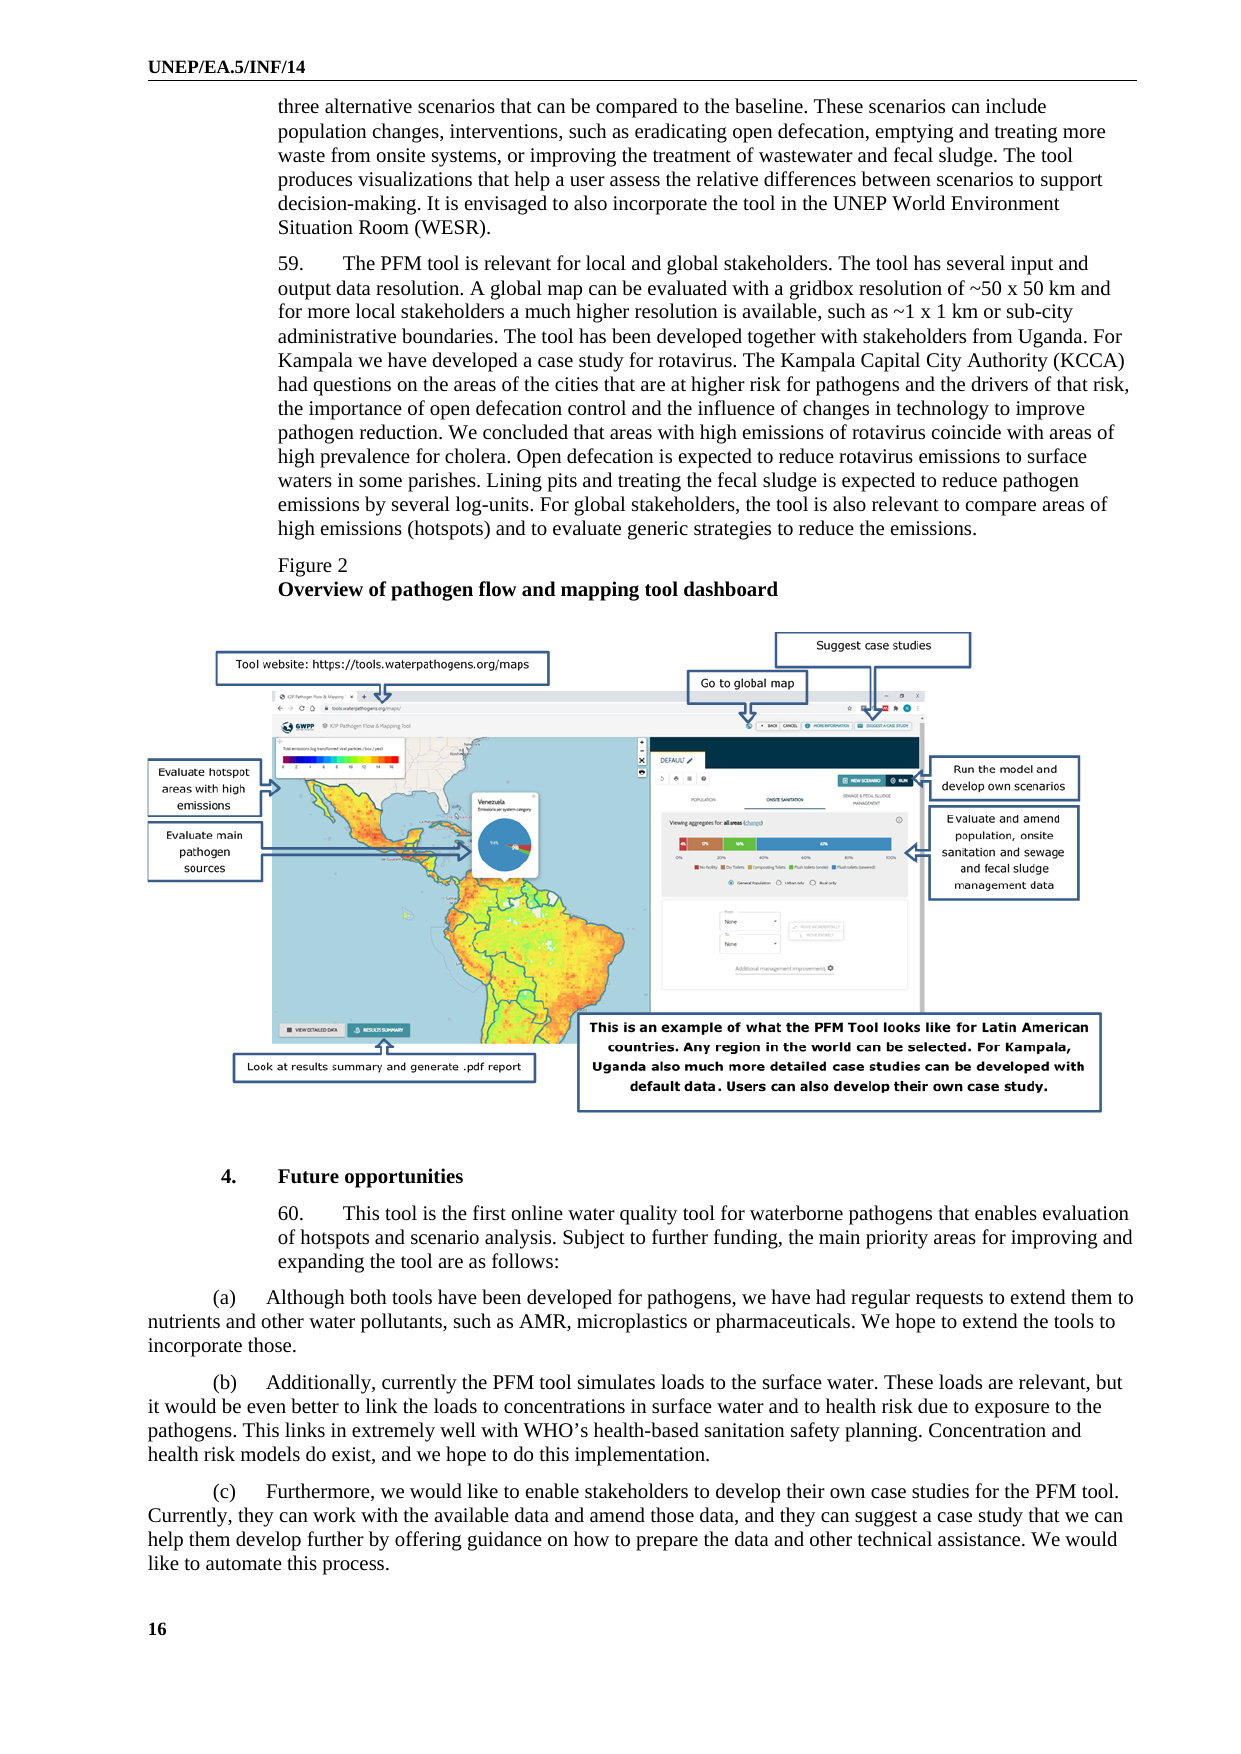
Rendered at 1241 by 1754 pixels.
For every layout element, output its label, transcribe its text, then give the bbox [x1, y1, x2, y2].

text This tool is the first online water quality tool for waterborne pathogens that enables evaluation of hotspots and scenario analysis. Subject to further funding, the main priority areas for improving and expanding the tool are as follows: [278, 1201, 1137, 1273]
list Additionally, currently the PFM tool simulates loads to the surface water. These loads are relevant, but it would be even better to link the loads to concentrations in surface water and to health risk due to exposure to the pathogens. This links in extremely well with WHO’s health-based sanitation safety planning. Concentration and health risk models do exist, and we hope to do this implementation. [148, 1370, 1137, 1466]
title Figure 2 Overview of pathogen flow and mapping tool dashboard [278, 553, 1137, 601]
list Although both tools have been developed for pathogens, we have had regular requests to extend them to nutrients and other water pollutants, such as AMR, microplastics or pharmaceuticals. We hope to extend the tools to incorporate those. [148, 1285, 1137, 1357]
picture [147, 632, 1104, 1115]
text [278, 94, 1137, 239]
text 4. Future opportunities [148, 1164, 1107, 1188]
text The PFM tool is relevant for local and global stakeholders. The tool has several input and output data resolution. A global map can be evaluated with a gridbox resolution of ~50 x 50 km and for more local stakeholders a much higher resolution is available, such as ~1 x 1 km or sub-city administrative boundaries. The tool has been developed together with stakeholders from Uganda. For Kampala we have developed a case study for rotavirus. The Kampala Capital City Authority (KCCA) had questions on the areas of the cities that are at higher risk for pathogens and the drivers of that risk, the importance of open defecation control and the influence of changes in technology to improve pathogen reduction. We concluded that areas with high emissions of rotavirus coincide with areas of high prevalence for cholera. Open defecation is expected to reduce rotavirus emissions to surface waters in some parishes. Lining pits and treating the fecal sludge is expected to reduce pathogen emissions by several log-units. For global stakeholders, the tool is also relevant to compare areas of high emissions (hotspots) and to evaluate generic strategies to reduce the emissions. [278, 251, 1137, 540]
list Furthermore, we would like to enable stakeholders to develop their own case studies for the PFM tool. Currently, they can work with the available data and amend those data, and they can suggest a case study that we can help them develop further by offering guidance on how to prepare the data and other technical assistance. We would like to automate this process. [148, 1479, 1137, 1575]
